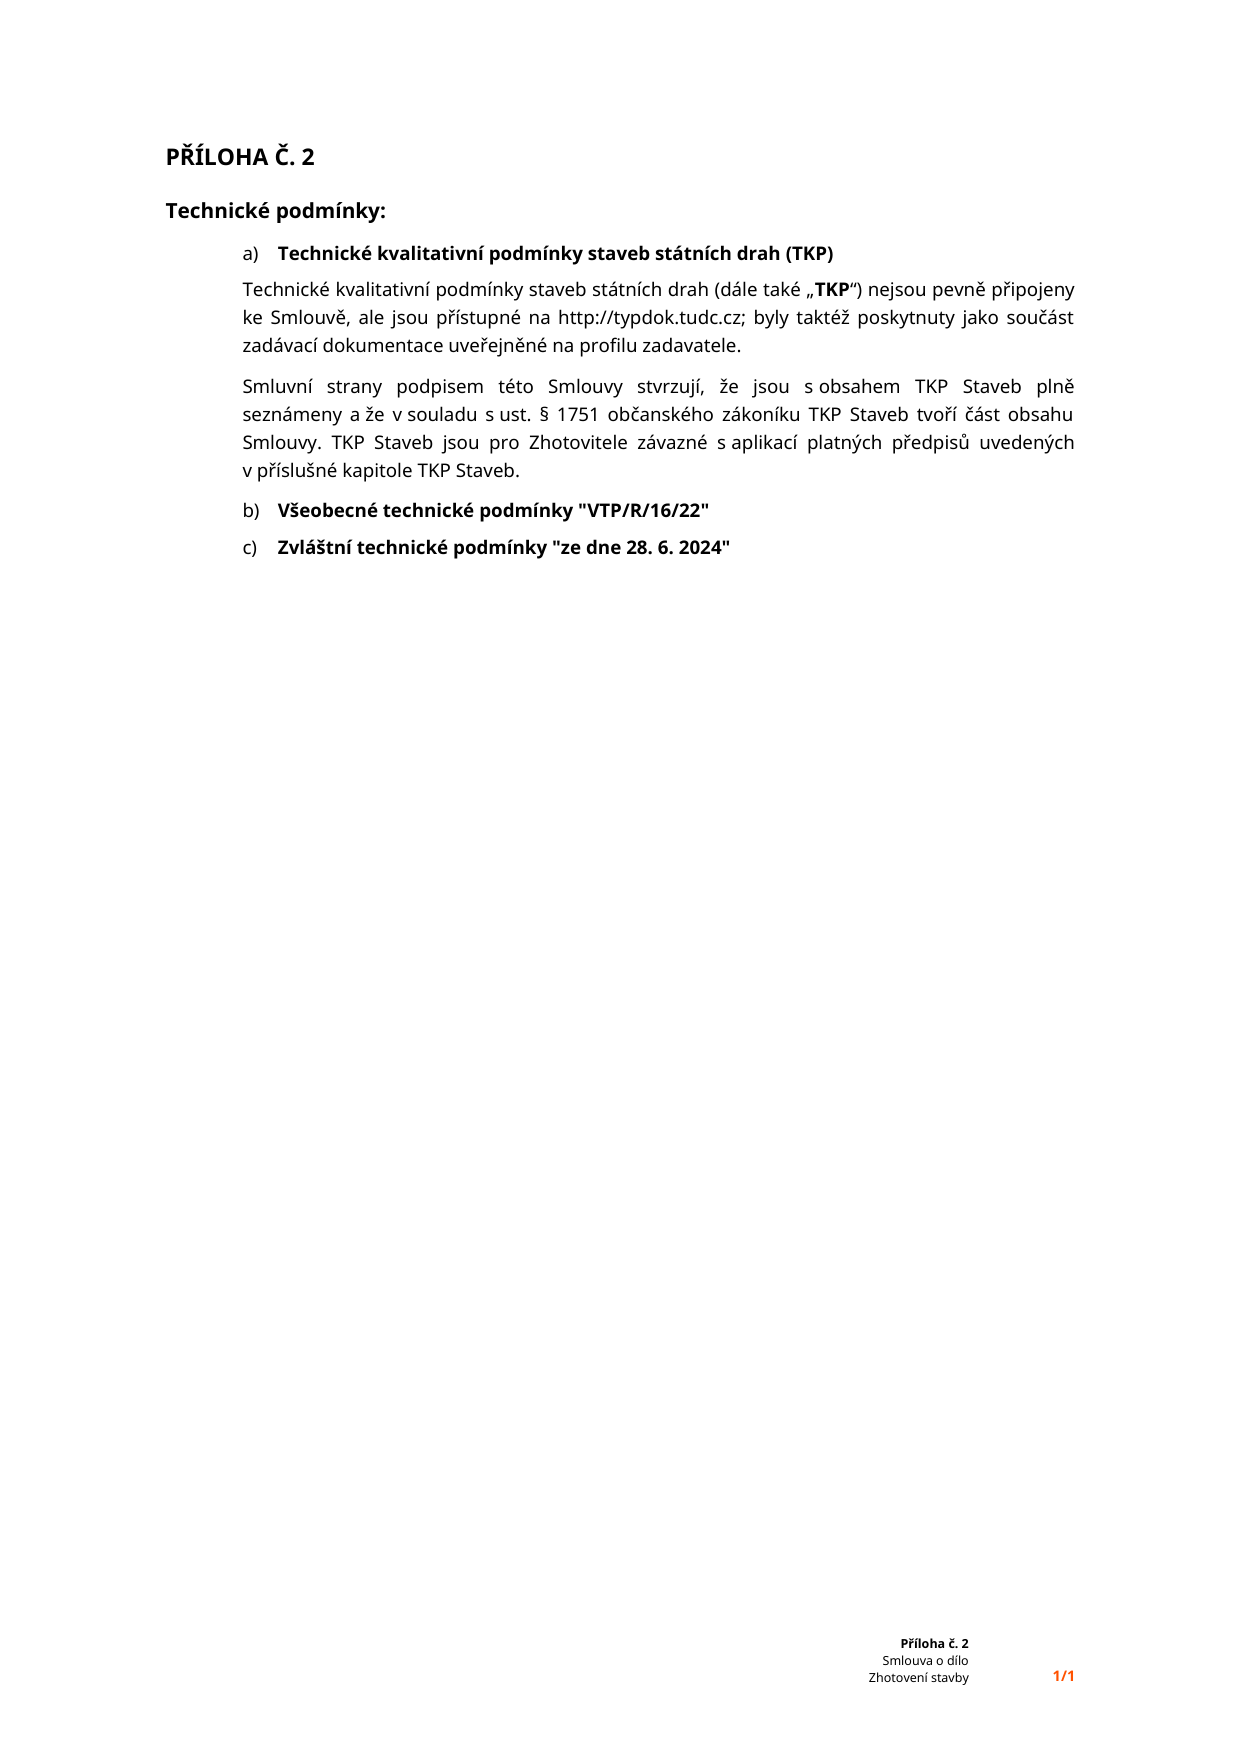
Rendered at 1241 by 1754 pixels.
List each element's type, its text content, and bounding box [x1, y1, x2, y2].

text Smluvní strany podpisem této Smlouvy stvrzují, že jsou s obsahem TKP Staveb plně seznámeny a že v souladu s ust. § 1751 občanského zákoníku TKP Staveb tvoří část obsahu Smlouvy. TKP Staveb jsou pro Zhotovitele závazné s aplikací platných předpisů uvedených v příslušné kapitole TKP Staveb. [242, 373, 1075, 483]
list Všeobecné technické podmínky "VTP/R/16/22" [242, 498, 1075, 523]
text Technické podmínky: [165, 197, 1075, 225]
text Technické kvalitativní podmínky staveb státních drah (dále také „TKP“) nejsou pevně připojeny ke Smlouvě, ale jsou přístupné na http://typdok.tudc.cz; byly taktéž poskytnuty jako součást zadávací dokumentace uveřejněné na profilu zadavatele. [242, 277, 1075, 358]
list Technické kvalitativní podmínky staveb státních drah (TKP) [242, 240, 1075, 266]
text Příloha č. 2 [165, 141, 1075, 173]
list Zvláštní technické podmínky "ze dne 28. 6. 2024" [242, 534, 1075, 560]
